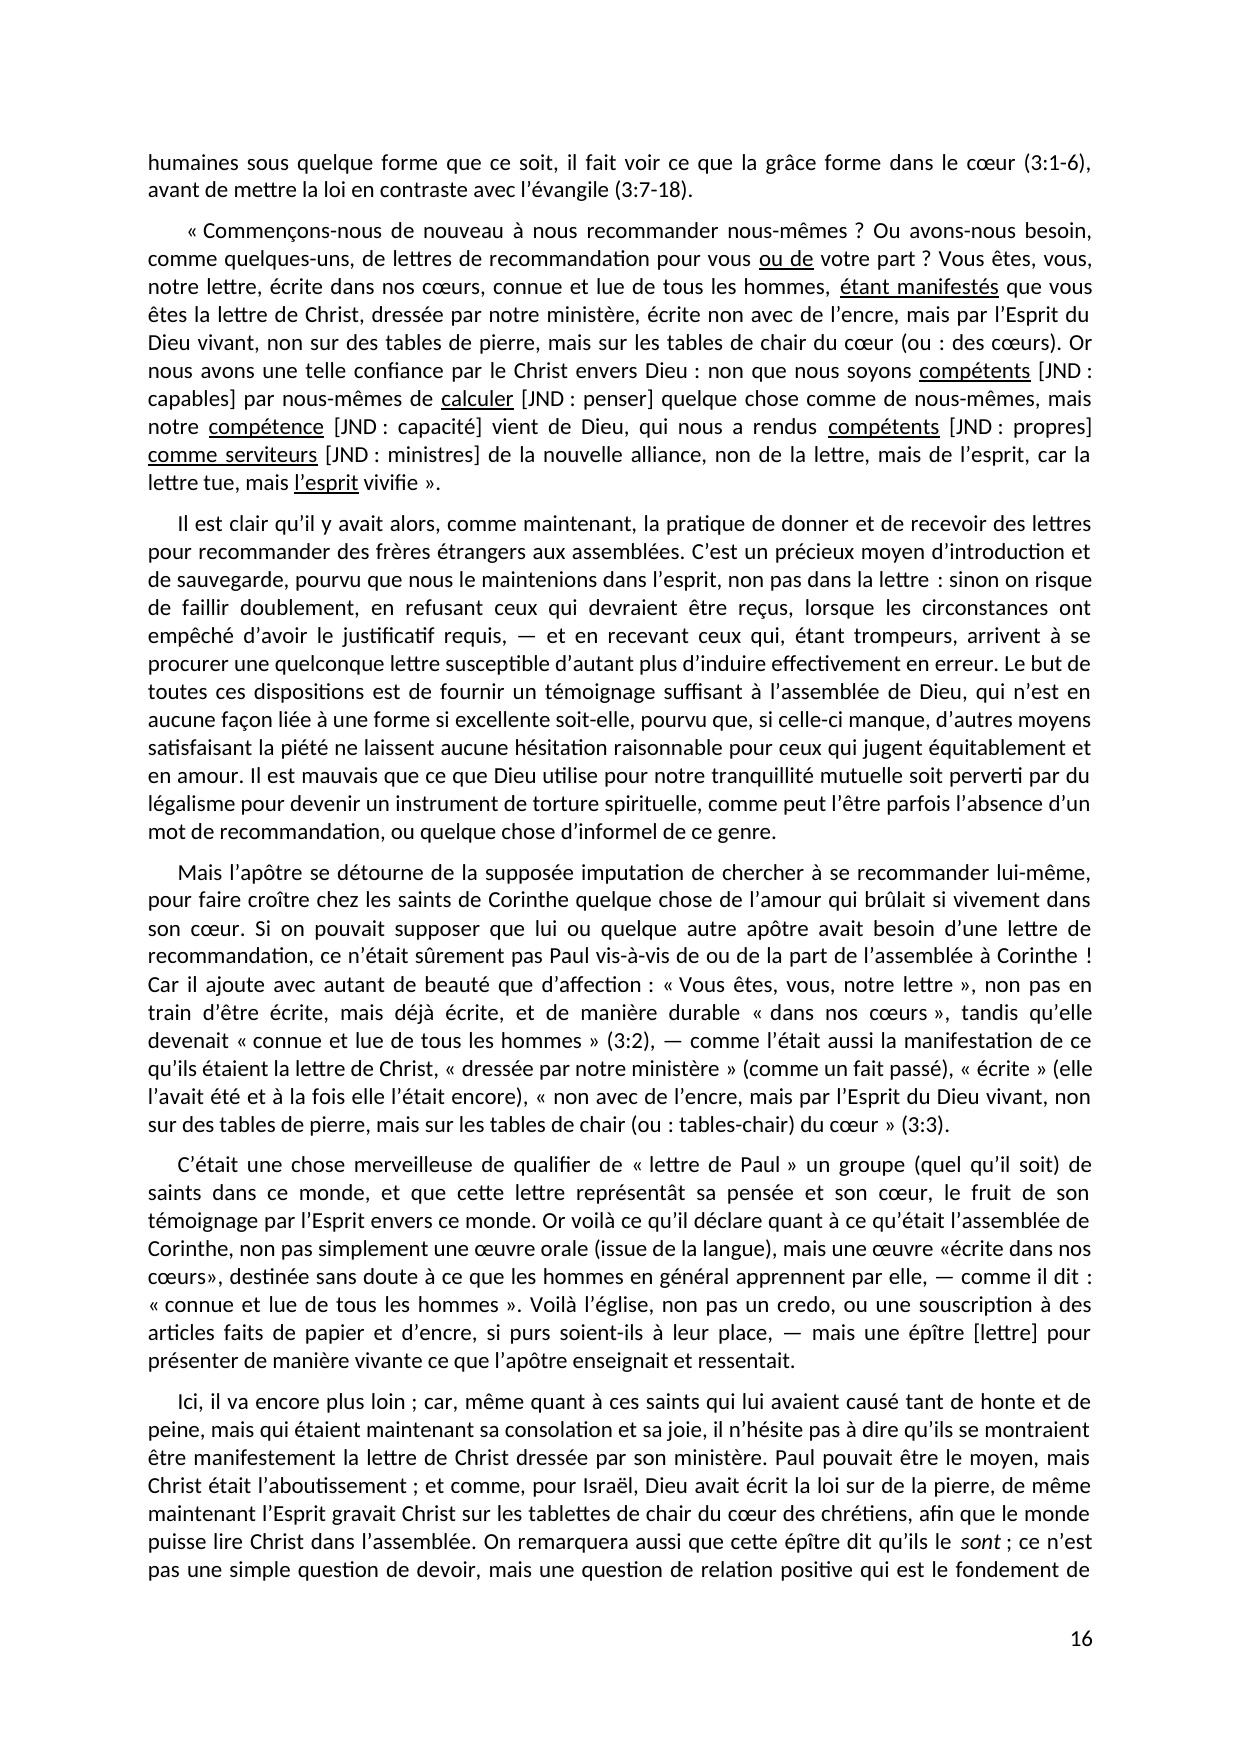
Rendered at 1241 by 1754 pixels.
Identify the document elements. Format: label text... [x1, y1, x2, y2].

text « Commençons-nous de nouveau à nous recommander nous-mêmes ? Ou avons-nous besoin, comme quelques-uns, de lettres de recommandation pour vous ou de votre part ? Vous êtes, vous, notre lettre, écrite dans nos cœurs, connue et lue de tous les hommes, étant manifestés que vous êtes la lettre de Christ, dressée par notre ministère, écrite non avec de l’encre, mais par l’Esprit du Dieu vivant, non sur des tables de pierre, mais sur les tables de chair du cœur (ou : des cœurs). Or nous avons une telle confiance par le Christ envers Dieu : non que nous soyons compétents [JND : capables] par nous-mêmes de calculer [JND : penser] quelque chose comme de nous-mêmes, mais notre compétence [JND : capacité] vient de Dieu, qui nous a rendus compétents [JND : propres] comme serviteurs [JND : ministres] de la nouvelle alliance, non de la lettre, mais de l’esprit, car la lettre tue, mais l’esprit vivifie ». [148, 216, 1093, 496]
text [148, 148, 1093, 204]
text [148, 1387, 1093, 1583]
text Il est clair qu’il y avait alors, comme maintenant, la pratique de donner et de recevoir des lettres pour recommander des frères étrangers aux assemblées. C’est un précieux moyen d’introduction et de sauvegarde, pourvu que nous le maintenions dans l’esprit, non pas dans la lettre : sinon on risque de faillir doublement, en refusant ceux qui devraient être reçus, lorsque les circonstances ont empêché d’avoir le justificatif requis, — et en recevant ceux qui, étant trompeurs, arrivent à se procurer une quelconque lettre susceptible d’autant plus d’induire effectivement en erreur. Le but de toutes ces dispositions est de fournir un témoignage suffisant à l’assemblée de Dieu, qui n’est en aucune façon liée à une forme si excellente soit-elle, pourvu que, si celle-ci manque, d’autres moyens satisfaisant la piété ne laissent aucune hésitation raisonnable pour ceux qui jugent équitablement et en amour. Il est mauvais que ce que Dieu utilise pour notre tranquillité mutuelle soit perverti par du légalisme pour devenir un instrument de torture spirituelle, comme peut l’être parfois l’absence d’un mot de recommandation, ou quelque chose d’informel de ce genre. [148, 509, 1093, 845]
text Mais l’apôtre se détourne de la supposée imputation de chercher à se recommander lui-même, pour faire croître chez les saints de Corinthe quelque chose de l’amour qui brûlait si vivement dans son cœur. Si on pouvait supposer que lui ou quelque autre apôtre avait besoin d’une lettre de recommandation, ce n’était sûrement pas Paul vis-à-vis de ou de la part de l’assemblée à Corinthe ! Car il ajoute avec autant de beauté que d’affection : « Vous êtes, vous, notre lettre », non pas en train d’être écrite, mais déjà écrite, et de manière durable « dans nos cœurs », tandis qu’elle devenait « connue et lue de tous les hommes » (3:2), — comme l’était aussi la manifestation de ce qu’ils étaient la lettre de Christ, « dressée par notre ministère » (comme un fait passé), « écrite » (elle l’avait été et à la fois elle l’était encore), « non avec de l’encre, mais par l’Esprit du Dieu vivant, non sur des tables de pierre, mais sur les tables de chair (ou : tables-chair) du cœur » (3:3). [148, 858, 1093, 1138]
text C’était une chose merveilleuse de qualifier de « lettre de Paul » un groupe (quel qu’il soit) de saints dans ce monde, et que cette lettre représentât sa pensée et son cœur, le fruit de son témoignage par l’Esprit envers ce monde. Or voilà ce qu’il déclare quant à ce qu’était l’assemblée de Corinthe, non pas simplement une œuvre orale (issue de la langue), mais une œuvre «écrite dans nos cœurs», destinée sans doute à ce que les hommes en général apprennent par elle, — comme il dit : « connue et lue de tous les hommes ». Voilà l’église, non pas un credo, ou une souscription à des articles faits de papier et d’encre, si purs soient-ils à leur place, — mais une épître [lettre] pour présenter de manière vivante ce que l’apôtre enseignait et ressentait. [148, 1150, 1093, 1374]
